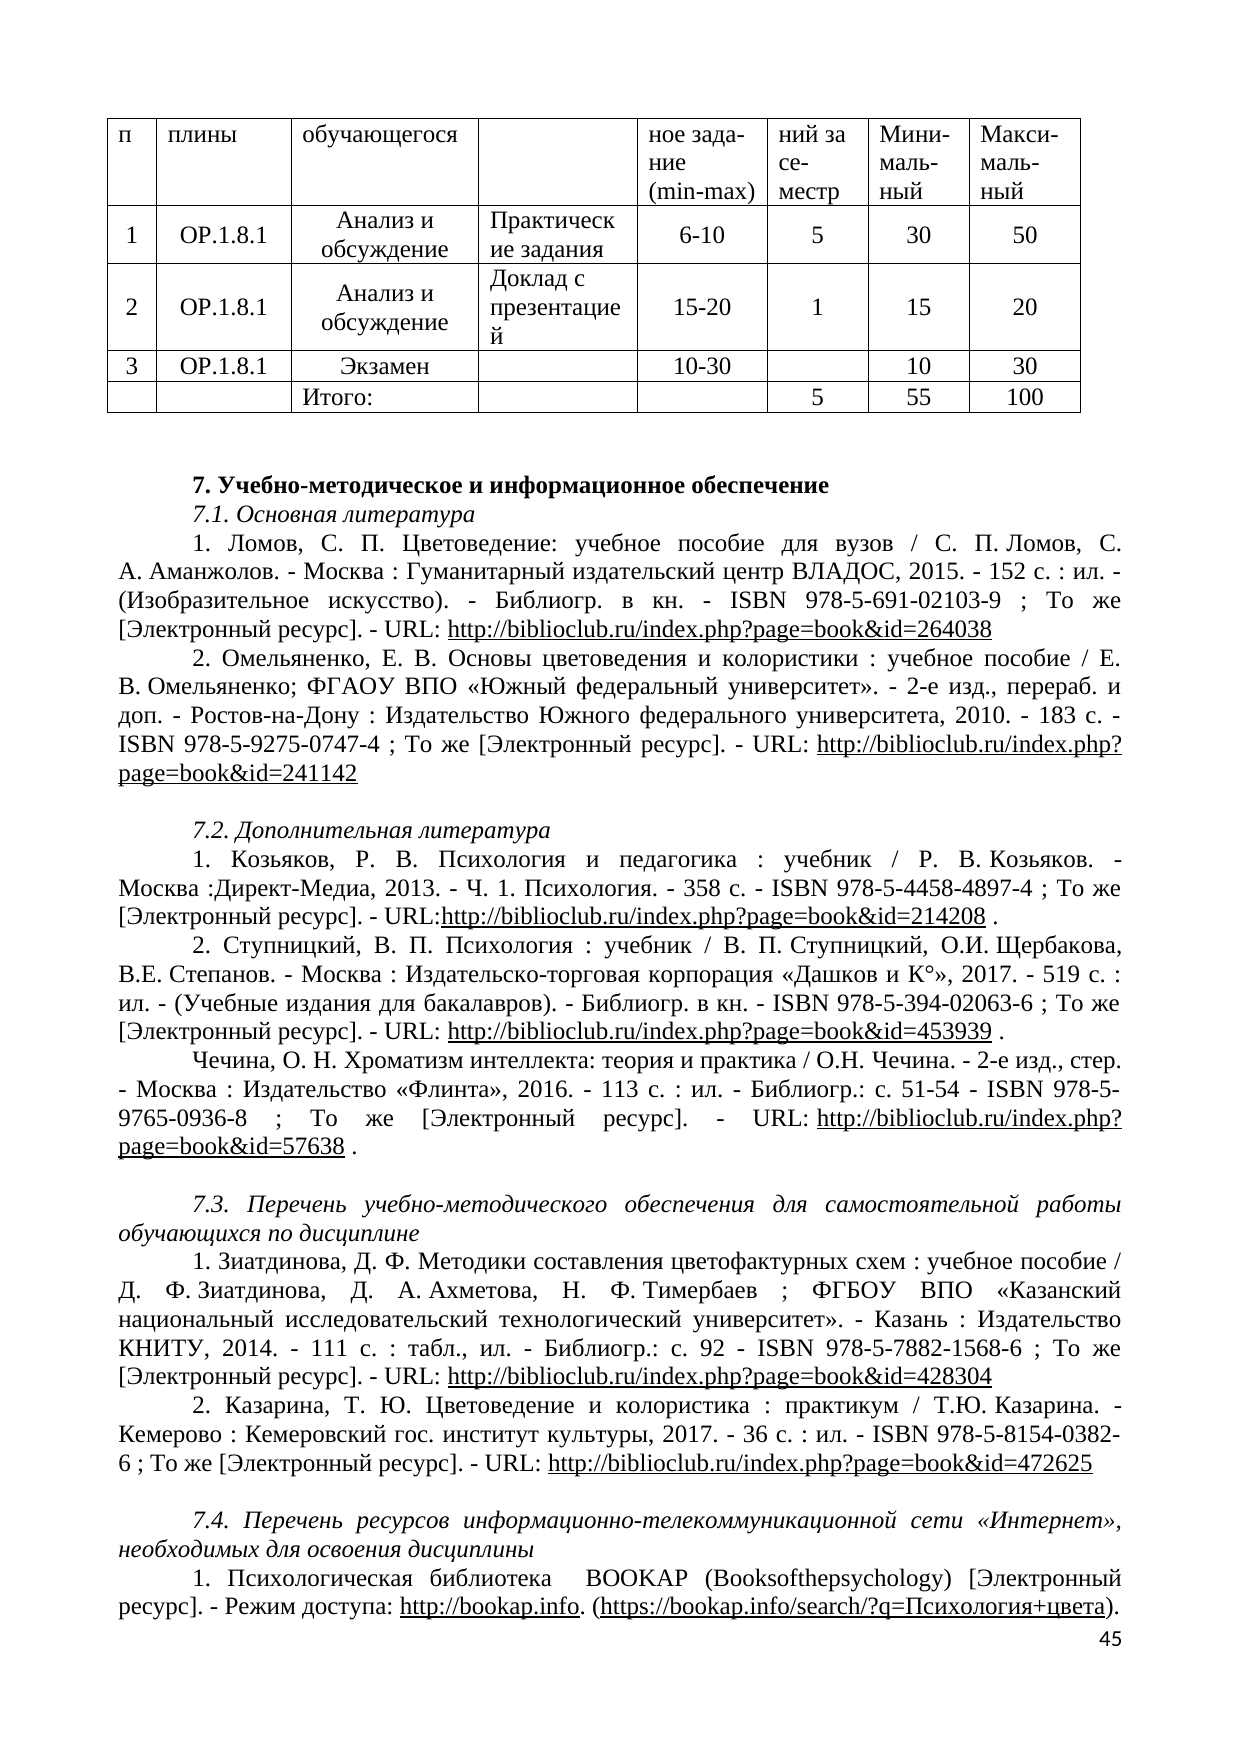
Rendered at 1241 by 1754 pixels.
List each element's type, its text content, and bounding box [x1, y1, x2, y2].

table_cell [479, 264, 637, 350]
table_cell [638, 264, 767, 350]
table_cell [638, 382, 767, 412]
text 2. Казарина, Т. Ю. Цветоведение и колористика : практикум / Т.Ю. Казарина. - Кемерово : Кемеровский гос. институт культуры, 2017. - 36 с. : ил. - ISBN 978-5-8154-0382-6 ; То же [Электронный ресурс]. - URL: http://biblioclub.ru/index.php?page=book&id=472625 [118, 1390, 1122, 1476]
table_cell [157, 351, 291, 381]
text 1. Зиатдинова, Д. Ф. Методики составления цветофактурных схем : учебное пособие / Д. Ф. Зиатдинова, Д. А. Ахметова, Н. Ф. Тимербаев ; ФГБОУ ВПО «Казанский национальный исследовательский технологический университет». - Казань : Издательство КНИТУ, 2014. - 111 с. : табл., ил. - Библиогр.: с. 92 - ISBN 978-5-7882-1568-6 ; То же [Электронный ресурс]. - URL: http://biblioclub.ru/index.php?page=book&id=428304 [118, 1246, 1122, 1390]
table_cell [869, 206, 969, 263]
text 7. Учебно-методическое и информационное обеспечение [118, 470, 1122, 499]
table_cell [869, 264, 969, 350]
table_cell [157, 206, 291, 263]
text 1. Козьяков, Р. В. Психология и педагогика : учебник / Р. В. Козьяков. - Москва :Директ-Медиа, 2013. - Ч. 1. Психология. - 358 с. - ISBN 978-5-4458-4897-4 ; То же [Электронный ресурс]. - URL:http://biblioclub.ru/index.php?page=book&id=214208 . [118, 844, 1122, 930]
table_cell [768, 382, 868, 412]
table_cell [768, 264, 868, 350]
text Чечина, О. Н. Хроматизм интеллекта: теория и практика / О.Н. Чечина. - 2-е изд., стер. - Москва : Издательство «Флинта», 2016. - 113 с. : ил. - Библиогр.: с. 51-54 - ISBN 978-5-9765-0936-8 ; То же [Электронный ресурс]. - URL: http://biblioclub.ru/index.php?page=book&id=57638 . [118, 1045, 1122, 1160]
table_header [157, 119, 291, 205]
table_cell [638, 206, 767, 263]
text 1. Ломов, С. П. Цветоведение: учебное пособие для вузов / С. П. Ломов, С. А. Аманжолов. - Москва : Гуманитарный издательский центр ВЛАДОС, 2015. - 152 с. : ил. - (Изобразительное искусство). - Библиогр. в кн. - ISBN 978-5-691-02103-9 ; То же [Электронный ресурс]. - URL: http://biblioclub.ru/index.php?page=book&id=264038 [118, 528, 1122, 643]
text 2. Ступницкий, В. П. Психология : учебник / В. П. Ступницкий, О.И. Щербакова, В.Е. Степанов. - Москва : Издательско-торговая корпорация «Дашков и К°», 2017. - 519 с. : ил. - (Учебные издания для бакалавров). - Библиогр. в кн. - ISBN 978-5-394-02063-6 ; То же [Электронный ресурс]. - URL: http://biblioclub.ru/index.php?page=book&id=453939 . [118, 930, 1122, 1045]
text 1. Психологическая библиотека BOOKAP (Booksofthepsychology) [Электронный ресурс]. - Режим доступа: http://bookap.info. (https://bookap.info/search/?q=Психология+цвета). [118, 1563, 1122, 1620]
text 7.1. Основная литература [118, 499, 1122, 528]
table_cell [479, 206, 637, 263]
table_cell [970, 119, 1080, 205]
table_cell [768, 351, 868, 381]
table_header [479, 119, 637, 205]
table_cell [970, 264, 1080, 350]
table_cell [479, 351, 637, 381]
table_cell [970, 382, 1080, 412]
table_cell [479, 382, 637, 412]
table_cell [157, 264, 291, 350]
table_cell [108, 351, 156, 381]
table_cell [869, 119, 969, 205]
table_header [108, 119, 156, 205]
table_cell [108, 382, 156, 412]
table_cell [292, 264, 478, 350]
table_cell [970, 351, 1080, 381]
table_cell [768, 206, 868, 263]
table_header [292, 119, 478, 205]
text 7.2. Дополнительная литература [118, 815, 1122, 844]
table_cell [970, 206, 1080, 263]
text 7.4. Перечень ресурсов информационно-телекоммуникационной сети «Интернет», необходимых для освоения дисциплины [118, 1505, 1122, 1563]
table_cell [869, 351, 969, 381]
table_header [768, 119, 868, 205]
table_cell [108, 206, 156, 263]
text 7.3. Перечень учебно-методического обеспечения для самостоятельной работы обучающихся по дисциплине [118, 1189, 1122, 1246]
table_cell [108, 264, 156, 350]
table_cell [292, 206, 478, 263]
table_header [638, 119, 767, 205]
text 2. Омельяненко, Е. В. Основы цветоведения и колористики : учебное пособие / Е. В. Омельяненко; ФГАОУ ВПО «Южный федеральный университет». - 2-е изд., перераб. и доп. - Ростов-на-Дону : Издательство Южного федерального университета, 2010. - 183 с. - ISBN 978-5-9275-0747-4 ; То же [Электронный ресурс]. - URL: http://biblioclub.ru/index.php?page=book&id=241142 [118, 643, 1122, 786]
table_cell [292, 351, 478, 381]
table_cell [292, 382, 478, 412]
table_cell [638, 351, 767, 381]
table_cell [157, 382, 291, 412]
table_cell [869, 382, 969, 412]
